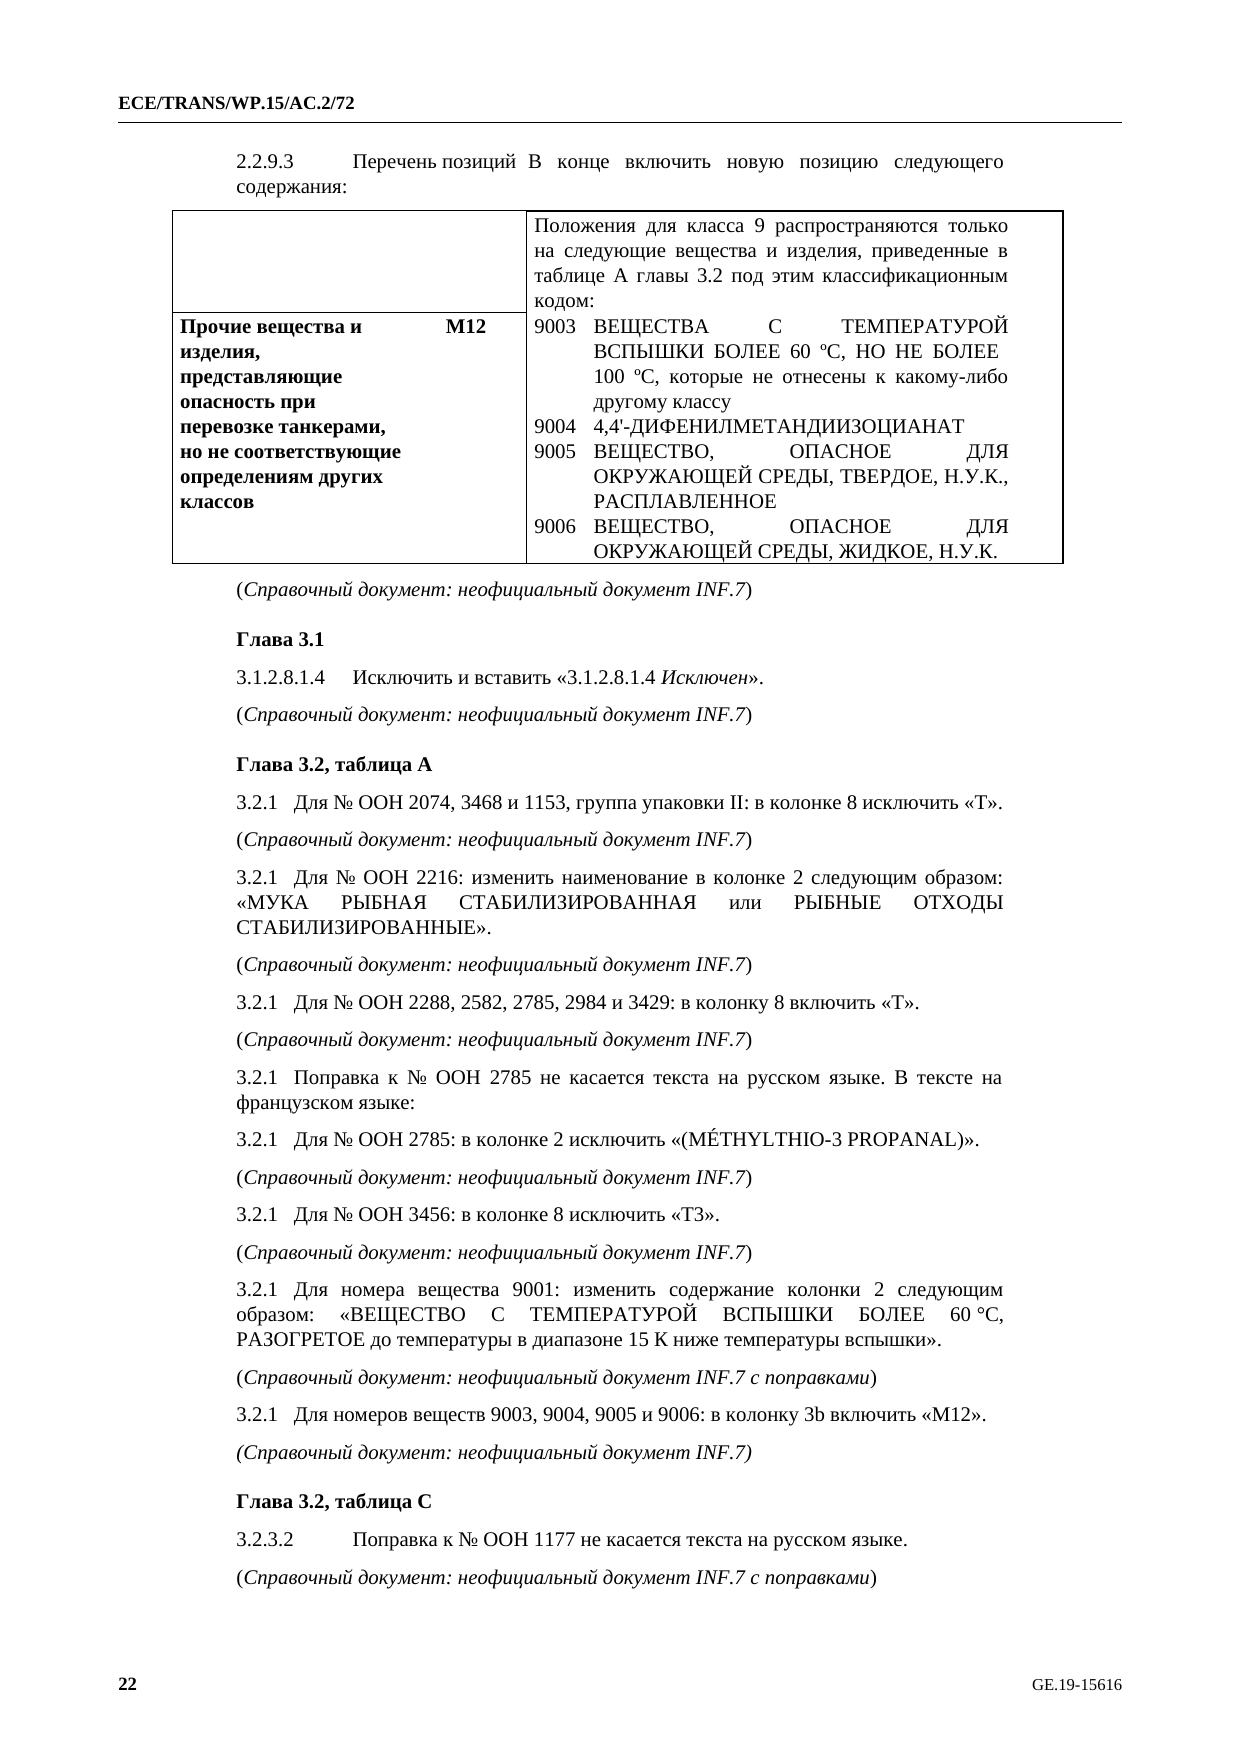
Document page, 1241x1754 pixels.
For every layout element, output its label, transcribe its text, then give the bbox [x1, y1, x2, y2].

table_header Положения для класса 9 распространяются только на следующие вещества и изделия, приведенные в таблице А главы 3.2 под этим классификационным кодом: [527, 212, 1062, 312]
table_cell M12 [438, 313, 526, 563]
text 3.2.1 Для № ООН 3456: в колонке 8 исключить «T3». [236, 1201, 1004, 1226]
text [236, 1439, 1004, 1464]
text (Справочный документ: неофициальный документ INF.7) [236, 826, 1004, 851]
text Глава 3.1 [118, 626, 1004, 651]
table_cell Прочие вещества и изделия, представляющие опасность при перевозке танкерами, но не соответствующие определениям других классов [173, 313, 438, 563]
text 3.2.3.2 Поправка к № ООН 1177 не касается текста на русском языке. [236, 1526, 1004, 1551]
text (Справочный документ: неофициальный документ INF.7 с поправками) [236, 1564, 1004, 1589]
text 2.2.9.3 Перечень позиций В конце включить новую позицию следующего содержания: [236, 148, 1004, 198]
table_cell 9003 ВЕЩЕСТВА С ТЕМПЕРАТУРОЙ ВСПЫШКИ БОЛЕЕ 60 ºC, НО НЕ БОЛЕЕ 100 ºC, которые не отнесены к какому-либо другому классу 9004 4,4'-ДИФЕНИЛМЕТАНДИИЗОЦИАНАТ 9005 ВЕЩЕСТВО, ОПАСНОЕ ДЛЯ ОКРУЖАЮЩЕЙ СРЕДЫ, ТВЕРДОЕ, Н.У.К., РАСПЛАВЛЕННОЕ 9006 ВЕЩЕСТВО, ОПАСНОЕ ДЛЯ ОКРУЖАЮЩЕЙ СРЕДЫ, ЖИДКОЕ, Н.У.К. [527, 312, 1062, 563]
text 3.2.1 Для номера вещества 9001: изменить содержание колонки 2 следующим образом: «ВЕЩЕСТВО С ТЕМПЕРАТУРОЙ ВСПЫШКИ БОЛЕЕ 60 °С, РАЗОГРЕТОЕ до температуры в диапазоне 15 К ниже температуры вспышки». [236, 1276, 1004, 1351]
text (Справочный документ: неофициальный документ INF.7) [236, 1239, 1004, 1264]
text (Справочный документ: неофициальный документ INF.7) [236, 1164, 1004, 1189]
text Глава 3.2, таблица A [118, 751, 1004, 776]
text (Справочный документ: неофициальный документ INF.7) [236, 1026, 1004, 1051]
text (Справочный документ: неофициальный документ INF.7 с поправками) [236, 1364, 1004, 1389]
text 3.2.1 Для номеров веществ 9003, 9004, 9005 и 9006: в колонку 3b включить «M12». [236, 1401, 1004, 1426]
table_header [173, 211, 526, 312]
text 3.2.1 Для № ООН 2288, 2582, 2785, 2984 и 3429: в колонку 8 включить «Т». [236, 989, 1004, 1014]
text 3.2.1 Для № ООН 2216: изменить наименование в колонке 2 следующим образом: «МУКА РЫБНАЯ СТАБИЛИЗИРОВАННАЯ или РЫБНЫЕ ОТХОДЫ СТАБИЛИЗИРОВАННЫЕ». [236, 864, 1004, 939]
text Глава 3.2, таблица С [118, 1489, 1004, 1514]
text 3.2.1 Для № ООН 2074, 3468 и 1153, группа упаковки II: в колонке 8 исключить «Т». [236, 789, 1004, 814]
text (Справочный документ: неофициальный документ INF.7) [236, 951, 1004, 976]
text (Справочный документ: неофициальный документ INF.7) [236, 701, 1004, 726]
text 3.2.1 Для № ООН 2785: в колонке 2 исключить «(MÉTHYLTHIO-3 PROPANAL)». [236, 1126, 1004, 1151]
text 3.1.2.8.1.4 Исключить и вставить «3.1.2.8.1.4 Исключен». [236, 664, 1004, 689]
text 3.2.1 Поправка к № ООН 2785 не касается текста на русском языке. В тексте на французском языке: [236, 1064, 1004, 1114]
text (Справочный документ: неофициальный документ INF.7) [236, 576, 1004, 601]
